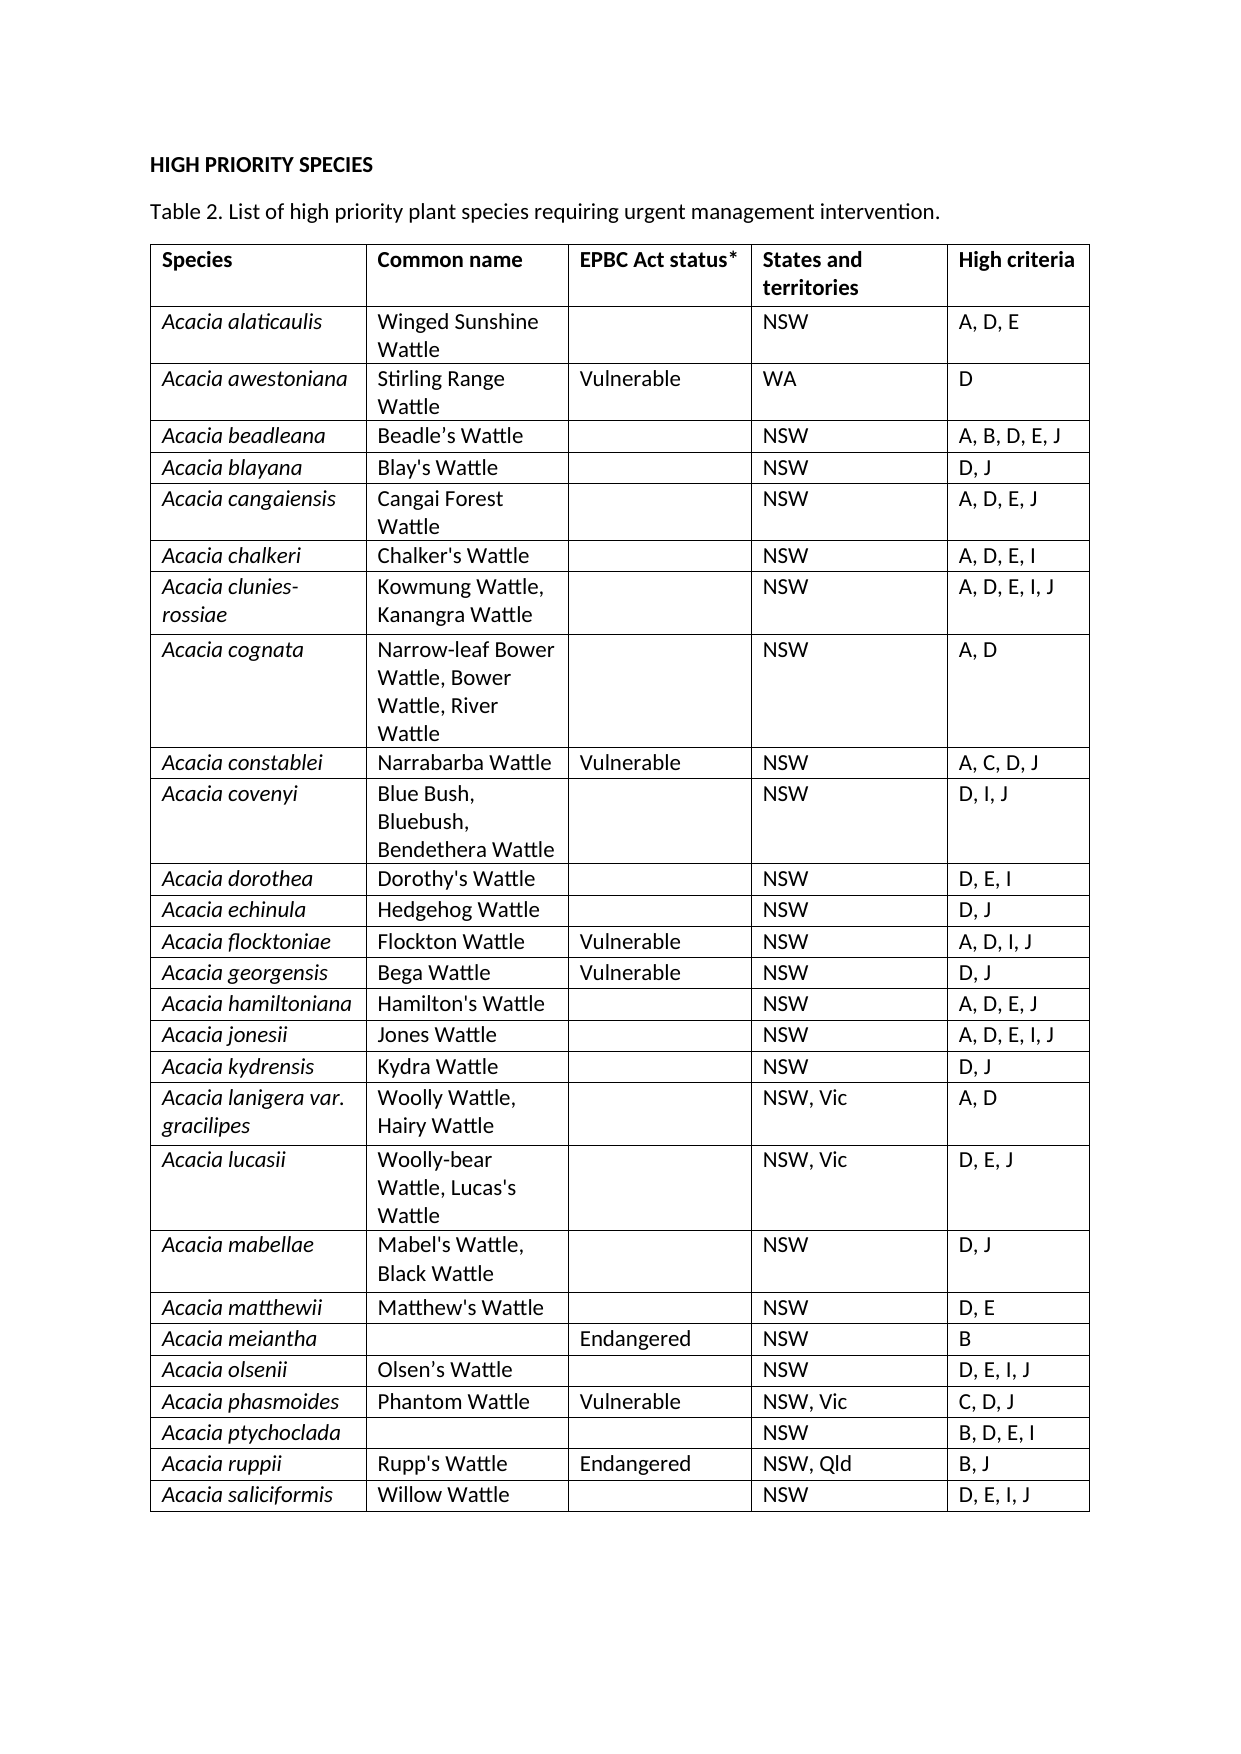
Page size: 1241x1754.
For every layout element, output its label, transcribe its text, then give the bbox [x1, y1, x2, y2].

table_cell [367, 1418, 568, 1448]
table_cell Beadle’s Wattle [367, 421, 568, 452]
table_cell Acacia alaticaulis [151, 307, 366, 363]
table_cell NSW [752, 572, 947, 634]
table_cell Narrow-leaf Bower Wattle, Bower Wattle, River Wattle [367, 635, 568, 747]
table_cell Woolly Wattle, Hairy Wattle [367, 1083, 568, 1144]
table_cell [569, 307, 751, 363]
table_cell Cangai Forest Wattle [367, 484, 568, 540]
table_cell Vulnerable [569, 748, 751, 778]
table_cell [569, 1356, 751, 1386]
table_cell A, D, E, J [948, 989, 1089, 1019]
table_cell Blay's Wattle [367, 453, 568, 483]
table_cell [569, 896, 751, 926]
table_cell Jones Wattle [367, 1021, 568, 1051]
table_cell NSW [752, 307, 947, 363]
text High Priority Species [150, 150, 1090, 178]
table_header States and territories [752, 245, 947, 306]
table_cell Hedgehog Wattle [367, 896, 568, 926]
table_cell Vulnerable [569, 927, 751, 957]
table_cell NSW [752, 484, 947, 540]
table_cell B [948, 1324, 1089, 1354]
table_cell Narrabarba Wattle [367, 748, 568, 778]
table_cell A, D [948, 1083, 1089, 1144]
table_cell [367, 1324, 568, 1354]
table_cell [569, 635, 751, 747]
table_cell D, E [948, 1293, 1089, 1323]
table_cell Mabel's Wattle, Black Wattle [367, 1231, 568, 1292]
table_cell [569, 989, 751, 1019]
table_cell NSW, Vic [752, 1387, 947, 1417]
table_cell Acacia hamiltoniana [151, 989, 366, 1019]
table_cell Acacia ruppii [151, 1449, 366, 1479]
table_cell Bega Wattle [367, 958, 568, 988]
table_cell NSW, Qld [752, 1449, 947, 1479]
table_cell D, E, I [948, 864, 1089, 894]
table_cell Acacia beadleana [151, 421, 366, 452]
table_cell Acacia flocktoniae [151, 927, 366, 957]
table_cell D, J [948, 958, 1089, 988]
table_cell NSW [752, 1324, 947, 1354]
table_cell Acacia constablei [151, 748, 366, 778]
table_cell [569, 1083, 751, 1144]
table_cell Acacia awestoniana [151, 364, 366, 420]
table_cell D, E, I, J [948, 1356, 1089, 1386]
table_cell C, D, J [948, 1387, 1089, 1417]
table_cell [569, 421, 751, 452]
table_cell NSW [752, 1481, 947, 1511]
table_cell A, B, D, E, J [948, 421, 1089, 452]
table_cell Acacia mabellae [151, 1231, 366, 1292]
table_cell Vulnerable [569, 364, 751, 420]
table_cell [569, 484, 751, 540]
table_cell Chalker's Wattle [367, 541, 568, 571]
table_cell [569, 1052, 751, 1082]
table_cell NSW [752, 541, 947, 571]
table_cell B, D, E, I [948, 1418, 1089, 1448]
table_cell NSW [752, 864, 947, 894]
table_cell [569, 1146, 751, 1229]
table_cell NSW [752, 927, 947, 957]
table_cell A, D, E [948, 307, 1089, 363]
table_cell Rupp's Wattle [367, 1449, 568, 1479]
table_cell NSW [752, 1293, 947, 1323]
table_cell Willow Wattle [367, 1481, 568, 1511]
table_cell D, E, I, J [948, 1481, 1089, 1511]
table_cell Acacia ptychoclada [151, 1418, 366, 1448]
table_cell D, J [948, 453, 1089, 483]
table_cell [569, 541, 751, 571]
table_cell Stirling Range Wattle [367, 364, 568, 420]
table_cell NSW [752, 958, 947, 988]
table_cell NSW [752, 1021, 947, 1051]
table_cell Acacia kydrensis [151, 1052, 366, 1082]
table_cell Acacia lucasii [151, 1146, 366, 1229]
table_cell Woolly-bear Wattle, Lucas's Wattle [367, 1146, 568, 1229]
table_cell Endangered [569, 1324, 751, 1354]
table_cell Acacia saliciformis [151, 1481, 366, 1511]
table_cell Acacia cognata [151, 635, 366, 747]
table_cell Acacia covenyi [151, 779, 366, 863]
table_cell D, J [948, 896, 1089, 926]
table_cell D [948, 364, 1089, 420]
table_cell Acacia lanigera var. gracilipes [151, 1083, 366, 1144]
table_cell NSW, Vic [752, 1146, 947, 1229]
table_header High criteria [948, 245, 1089, 306]
table_cell [569, 1231, 751, 1292]
table_cell Acacia dorothea [151, 864, 366, 894]
table_cell Acacia clunies- rossiae [151, 572, 366, 634]
table_cell B, J [948, 1449, 1089, 1479]
table_cell NSW [752, 421, 947, 452]
table_cell Acacia cangaiensis [151, 484, 366, 540]
table_cell [569, 1293, 751, 1323]
table_cell A, D, E, J [948, 484, 1089, 540]
table_cell WA [752, 364, 947, 420]
table_cell Olsen’s Wattle [367, 1356, 568, 1386]
table_cell Vulnerable [569, 958, 751, 988]
table_cell D, E, J [948, 1146, 1089, 1229]
table_cell [569, 453, 751, 483]
table_cell Phantom Wattle [367, 1387, 568, 1417]
table_cell NSW [752, 453, 947, 483]
table_cell Acacia phasmoides [151, 1387, 366, 1417]
table_cell [569, 1481, 751, 1511]
table_cell A, D, E, I [948, 541, 1089, 571]
table_cell Kowmung Wattle, Kanangra Wattle [367, 572, 568, 634]
table_cell Kydra Wattle [367, 1052, 568, 1082]
table_cell Matthew's Wattle [367, 1293, 568, 1323]
table_cell [569, 779, 751, 863]
table_cell NSW, Vic [752, 1083, 947, 1144]
table_cell D, J [948, 1052, 1089, 1082]
table_cell Dorothy's Wattle [367, 864, 568, 894]
table_cell NSW [752, 1231, 947, 1292]
table_cell NSW [752, 635, 947, 747]
table_cell Flockton Wattle [367, 927, 568, 957]
table_cell [569, 1418, 751, 1448]
table_cell A, D, E, I, J [948, 572, 1089, 634]
table_cell Vulnerable [569, 1387, 751, 1417]
table_cell Acacia meiantha [151, 1324, 366, 1354]
table_header EPBC Act status* [569, 245, 751, 306]
table_cell [569, 864, 751, 894]
table_cell Acacia echinula [151, 896, 366, 926]
table_cell A, D [948, 635, 1089, 747]
table_cell [569, 572, 751, 634]
table_cell Winged Sunshine Wattle [367, 307, 568, 363]
table_cell Acacia blayana [151, 453, 366, 483]
table_cell Acacia jonesii [151, 1021, 366, 1051]
table_cell Blue Bush, Bluebush, Bendethera Wattle [367, 779, 568, 863]
table_cell [569, 1021, 751, 1051]
table_cell Acacia matthewii [151, 1293, 366, 1323]
table_cell Acacia georgensis [151, 958, 366, 988]
table_header Species [151, 245, 366, 306]
table_cell A, D, I, J [948, 927, 1089, 957]
table_cell A, C, D, J [948, 748, 1089, 778]
table_cell NSW [752, 779, 947, 863]
table_cell D, I, J [948, 779, 1089, 863]
table_cell NSW [752, 1052, 947, 1082]
table_header Common name [367, 245, 568, 306]
table_cell NSW [752, 1356, 947, 1386]
table_cell Acacia olsenii [151, 1356, 366, 1386]
table_cell Acacia chalkeri [151, 541, 366, 571]
table_cell D, J [948, 1231, 1089, 1292]
table_cell Hamilton's Wattle [367, 989, 568, 1019]
table_cell NSW [752, 1418, 947, 1448]
table_cell NSW [752, 989, 947, 1019]
table_cell Endangered [569, 1449, 751, 1479]
table_cell NSW [752, 896, 947, 926]
table_cell A, D, E, I, J [948, 1021, 1089, 1051]
table_cell NSW [752, 748, 947, 778]
text Table 2. List of high priority plant species requiring urgent management intervention. [150, 197, 1090, 225]
